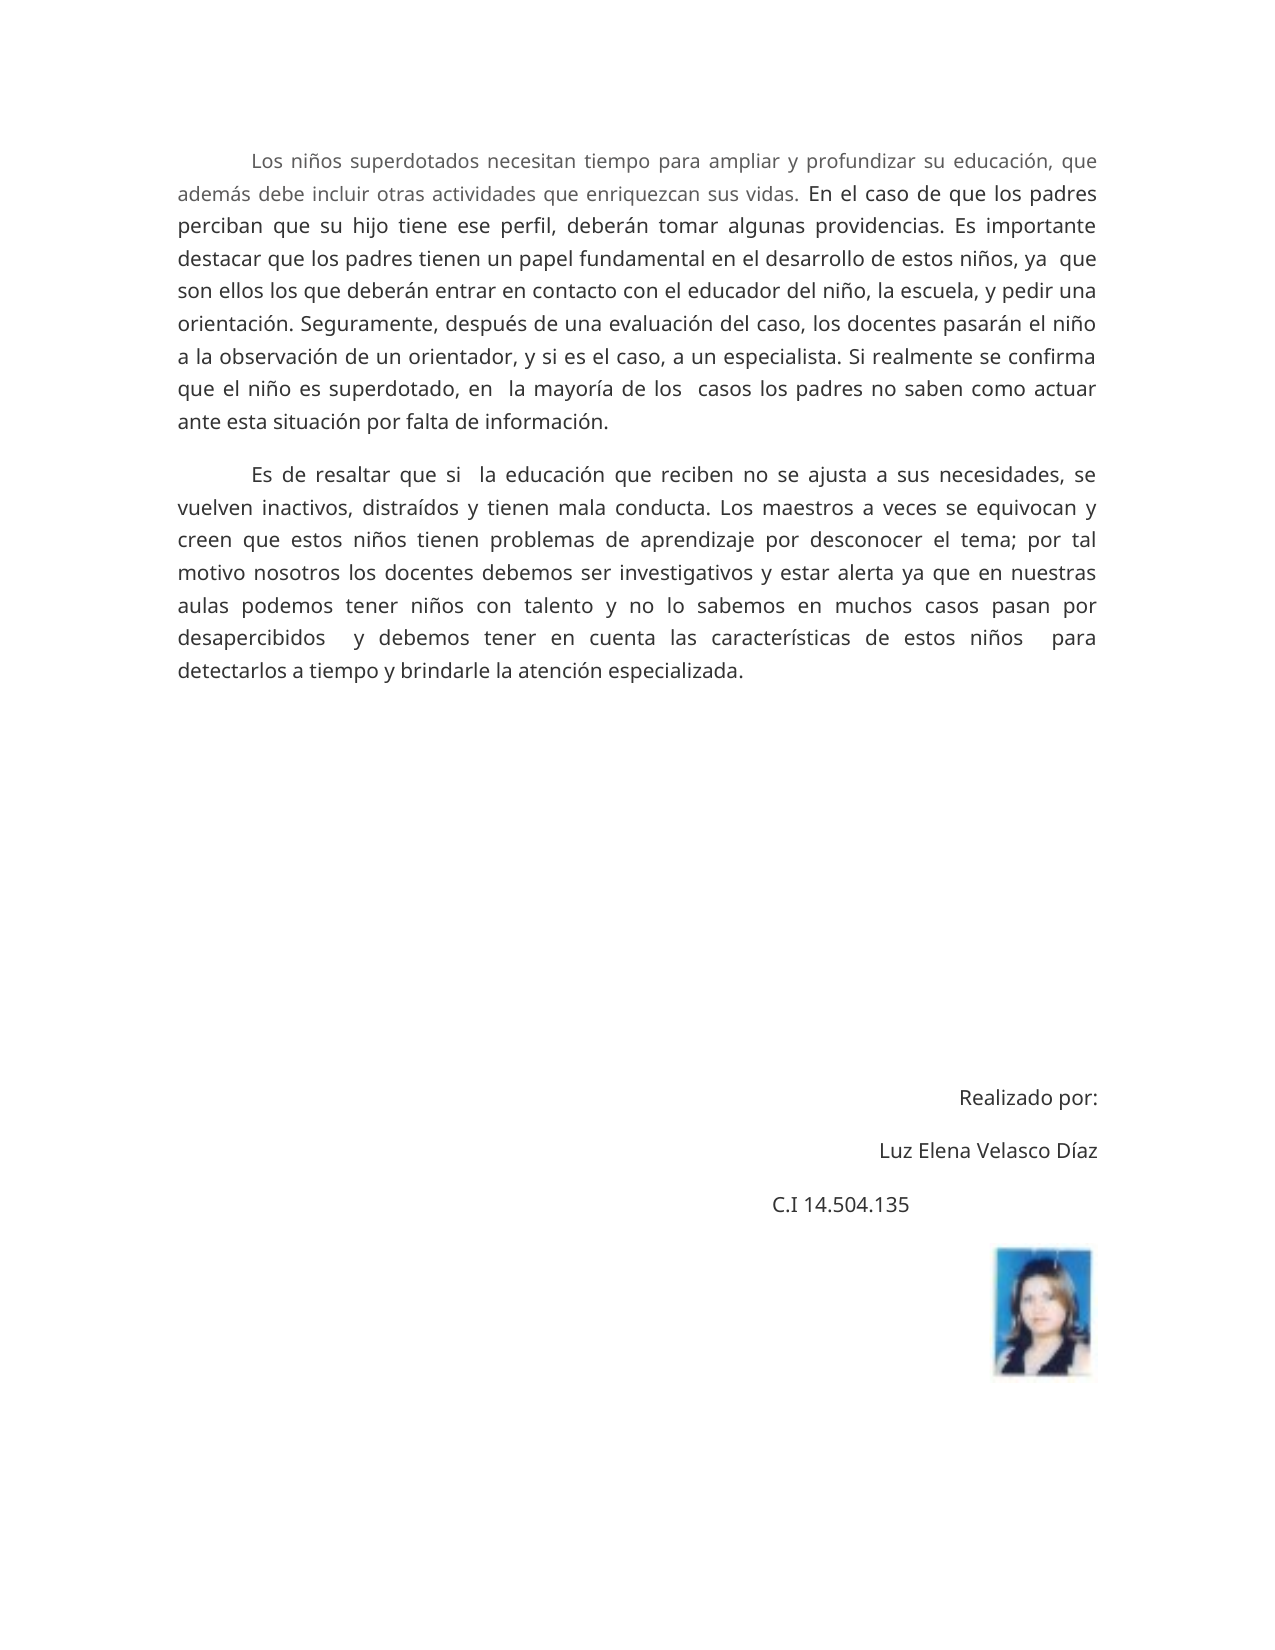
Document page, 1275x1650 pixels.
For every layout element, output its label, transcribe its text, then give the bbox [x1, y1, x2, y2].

text Realizado por: [177, 1083, 1098, 1112]
picture [989, 1243, 1098, 1383]
text Luz Elena Velasco Díaz [177, 1137, 1098, 1165]
text Los niños superdotados necesitan tiempo para ampliar y profundizar su educación, que además debe incluir otras actividades que enriquezcan sus vidas. En el caso de que los padres perciban que su hijo tiene ese perfil, deberán tomar algunas providencias. Es importante destacar que los padres tienen un papel fundamental en el desarrollo de estos niños, ya que son ellos los que deberán entrar en contacto con el educador del niño, la escuela, y pedir una orientación. Seguramente, después de una evaluación del caso, los docentes pasarán el niño a la observación de un orientador, y si es el caso, a un especialista. Si realmente se confirma que el niño es superdotado, en la mayoría de los casos los padres no saben como actuar ante esta situación por falta de información. [177, 148, 1098, 435]
text C.I 14.504.135 [177, 1190, 1098, 1218]
text Es de resaltar que si la educación que reciben no se ajusta a sus necesidades, se vuelven inactivos, distraídos y tienen mala conducta. Los maestros a veces se equivocan y creen que estos niños tienen problemas de aprendizaje por desconocer el tema; por tal motivo nosotros los docentes debemos ser investigativos y estar alerta ya que en nuestras aulas podemos tener niños con talento y no lo sabemos en muchos casos pasan por desapercibidos y debemos tener en cuenta las características de estos niños para detectarlos a tiempo y brindarle la atención especializada. [177, 460, 1098, 684]
